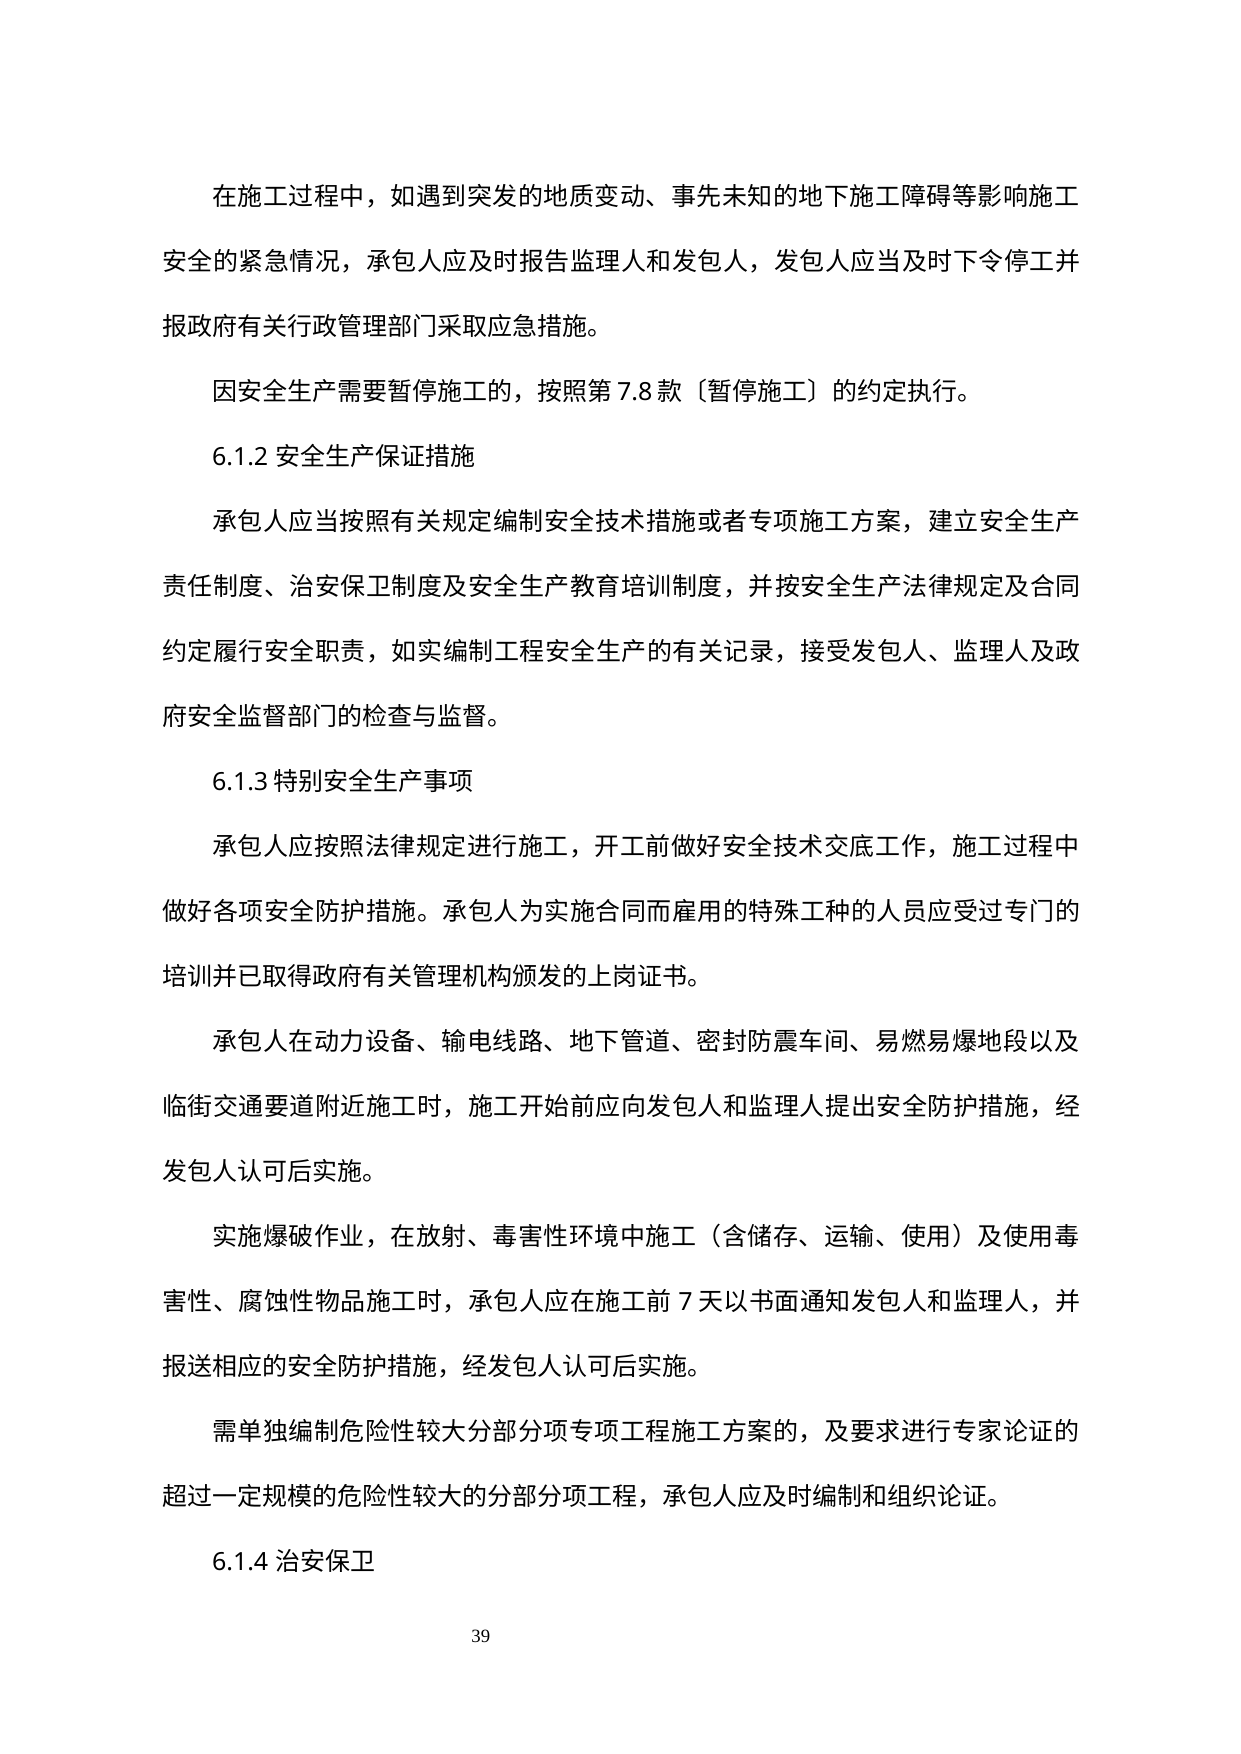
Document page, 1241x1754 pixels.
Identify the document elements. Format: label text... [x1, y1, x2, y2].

text 在施工过程中，如遇到突发的地质变动、事先未知的地下施工障碍等影响施工安全的紧急情况，承包人应及时报告监理人和发包人，发包人应当及时下令停工并报政府有关行政管理部门采取应急措施。 [162, 162, 1081, 357]
text 承包人在动力设备、输电线路、地下管道、密封防震车间、易燃易爆地段以及临街交通要道附近施工时，施工开始前应向发包人和监理人提出安全防护措施，经发包人认可后实施。 [162, 1007, 1081, 1202]
text 6.1.3特别安全生产事项 [162, 747, 1081, 812]
text 实施爆破作业，在放射、毒害性环境中施工（含储存、运输、使用）及使用毒害性、腐蚀性物品施工时，承包人应在施工前7天以书面通知发包人和监理人，并报送相应的安全防护措施，经发包人认可后实施。 [162, 1202, 1081, 1397]
text 承包人应当按照有关规定编制安全技术措施或者专项施工方案，建立安全生产责任制度、治安保卫制度及安全生产教育培训制度，并按安全生产法律规定及合同约定履行安全职责，如实编制工程安全生产的有关记录，接受发包人、监理人及政府安全监督部门的检查与监督。 [162, 487, 1081, 747]
text 需单独编制危险性较大分部分项专项工程施工方案的，及要求进行专家论证的超过一定规模的危险性较大的分部分项工程，承包人应及时编制和组织论证。 [162, 1397, 1081, 1527]
text 6.1.2 安全生产保证措施 [162, 422, 1081, 487]
text 6.1.4 治安保卫 [162, 1527, 1081, 1592]
text 承包人应按照法律规定进行施工，开工前做好安全技术交底工作，施工过程中做好各项安全防护措施。承包人为实施合同而雇用的特殊工种的人员应受过专门的培训并已取得政府有关管理机构颁发的上岗证书。 [162, 812, 1081, 1007]
text 因安全生产需要暂停施工的，按照第7.8款〔暂停施工〕的约定执行。 [162, 357, 1081, 422]
